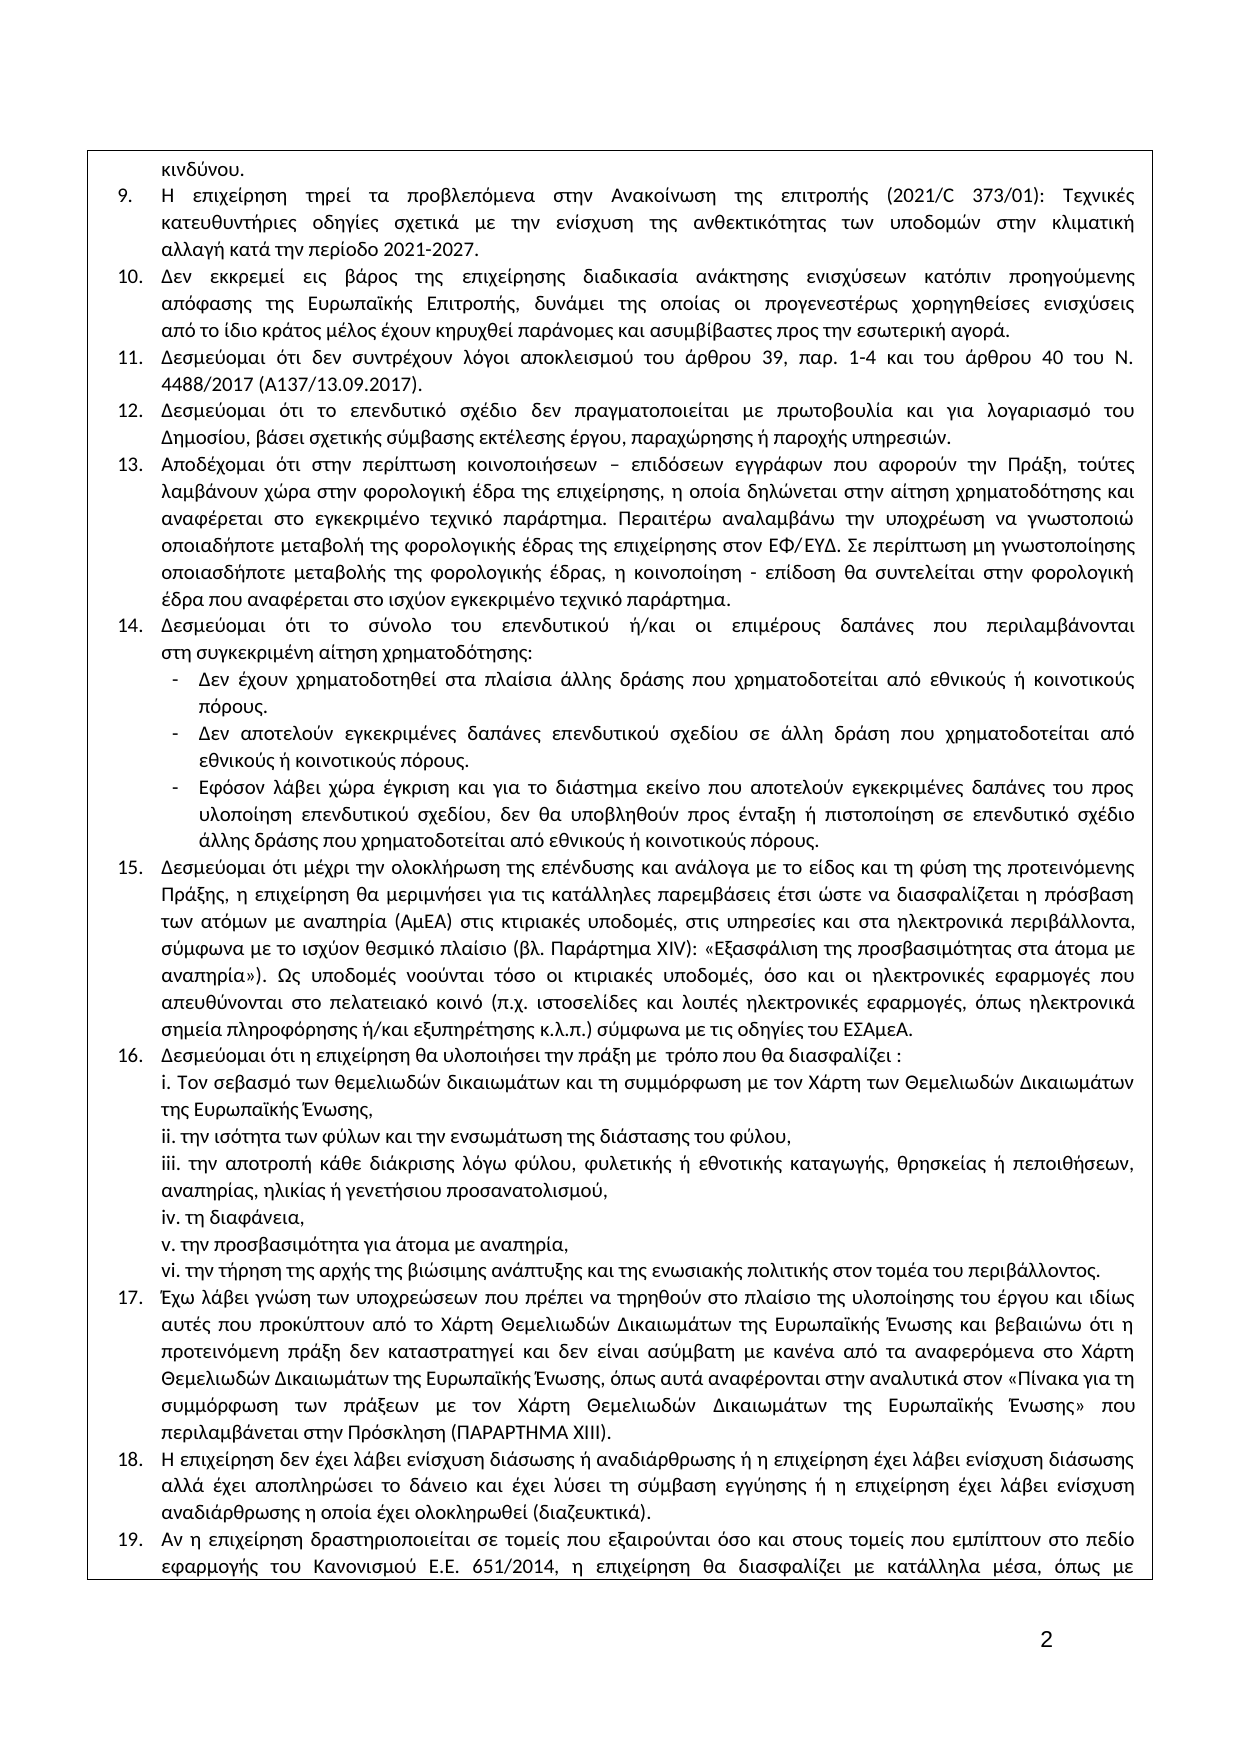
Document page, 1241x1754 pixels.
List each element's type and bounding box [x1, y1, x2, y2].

table_cell [88, 151, 1152, 1579]
